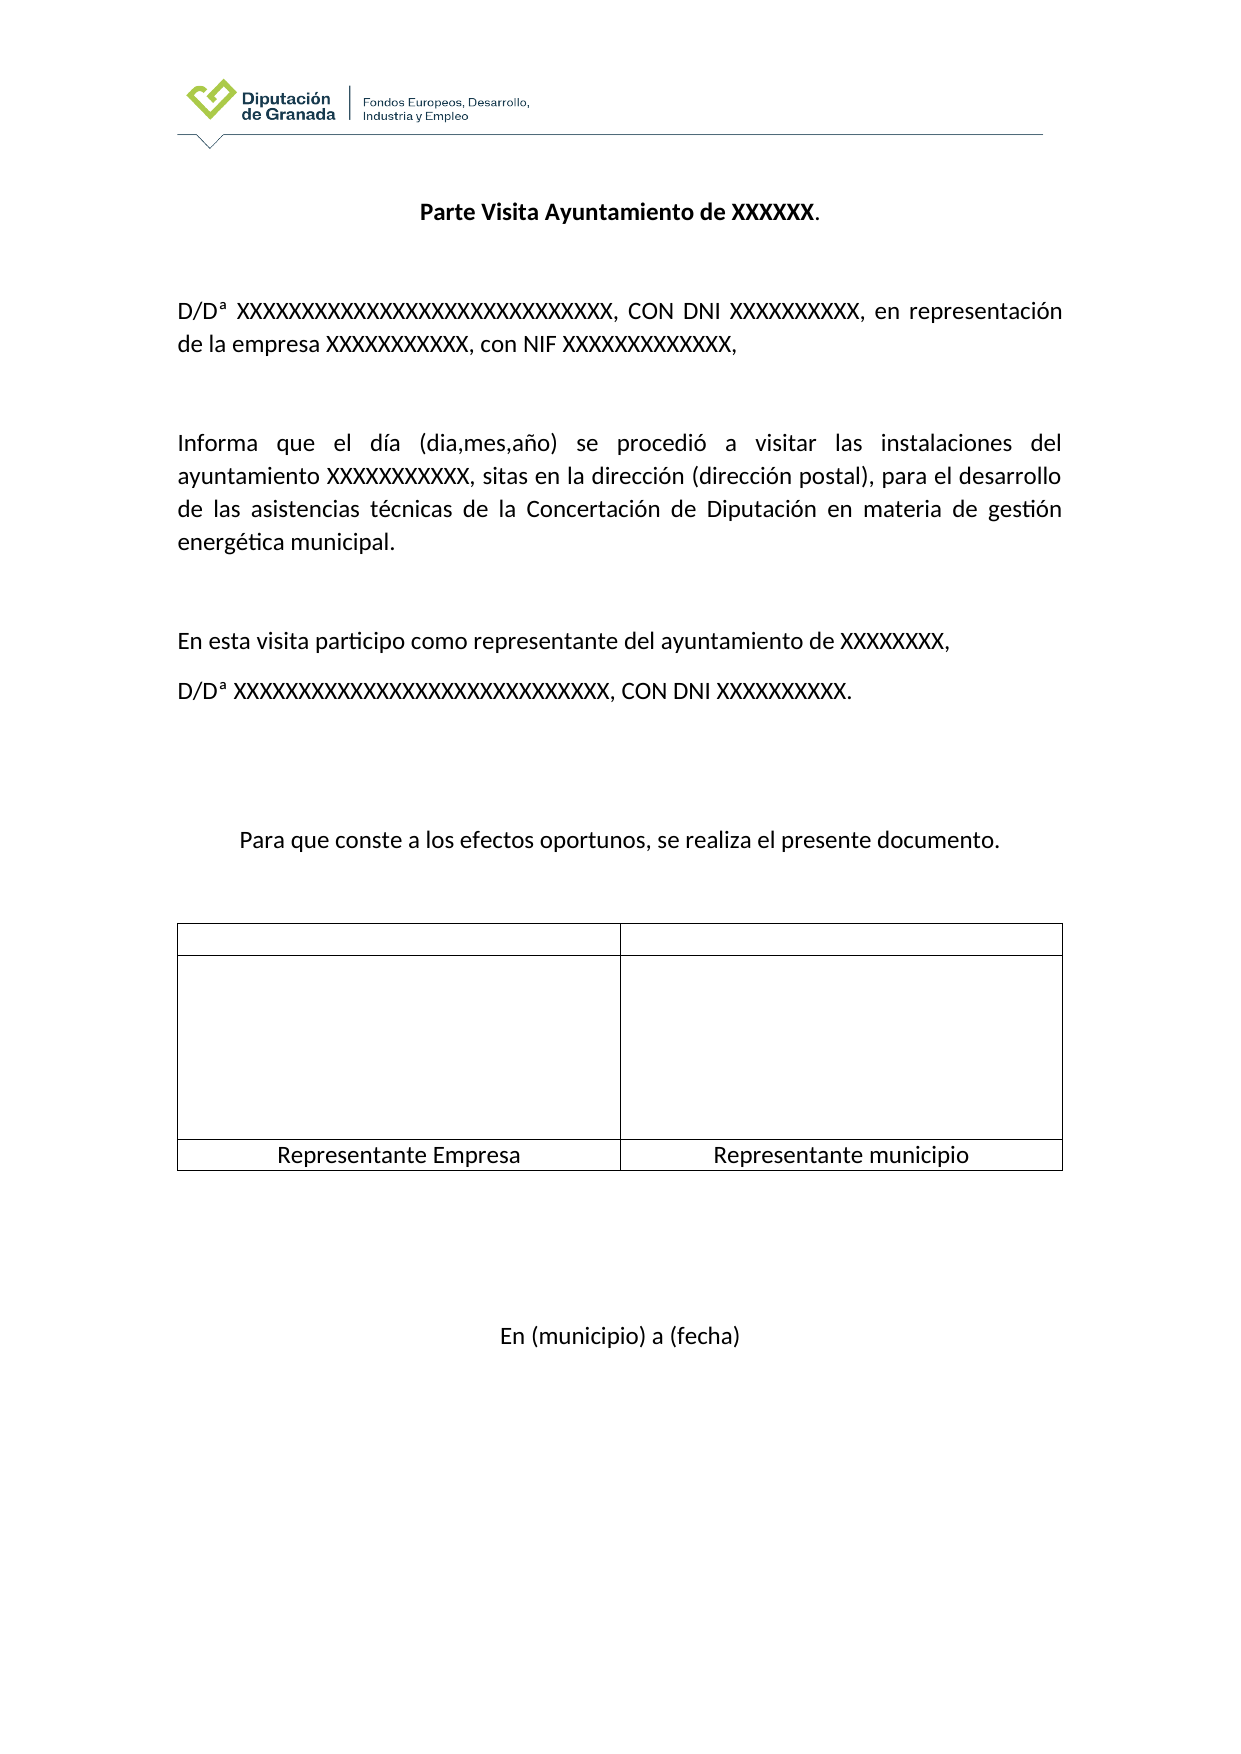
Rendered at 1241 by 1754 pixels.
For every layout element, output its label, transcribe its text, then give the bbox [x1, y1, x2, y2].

text En esta visita participo como representante del ayuntamiento de XXXXXXXX, [177, 625, 1063, 656]
table_cell Representante municipio [621, 1140, 1062, 1170]
text Parte Visita Ayuntamiento de XXXXXX. [177, 196, 1063, 227]
table_header [178, 924, 620, 954]
text Para que conste a los efectos oportunos, se realiza el presente documento. [177, 824, 1063, 854]
text Informa que el día (dia,mes,año) se procedió a visitar las instalaciones del ayuntamiento XXXXXXXXXXX, sitas en la dirección (dirección postal), para el desarrollo de las asistencias técnicas de la Concertación de Diputación en materia de gestión energética municipal. [177, 427, 1063, 557]
picture [177, 73, 1045, 150]
text En (municipio) a (fecha) [177, 1320, 1063, 1351]
text D/Dª XXXXXXXXXXXXXXXXXXXXXXXXXXXXX, CON DNI XXXXXXXXXX. [177, 675, 1063, 706]
table_cell [178, 956, 620, 1139]
table_cell [621, 956, 1062, 1139]
table_cell Representante Empresa [178, 1140, 620, 1170]
table_header [621, 924, 1062, 954]
text D/Dª XXXXXXXXXXXXXXXXXXXXXXXXXXXXX, CON DNI XXXXXXXXXX, en representación de la empresa XXXXXXXXXXX, con NIF XXXXXXXXXXXXX, [177, 295, 1063, 359]
